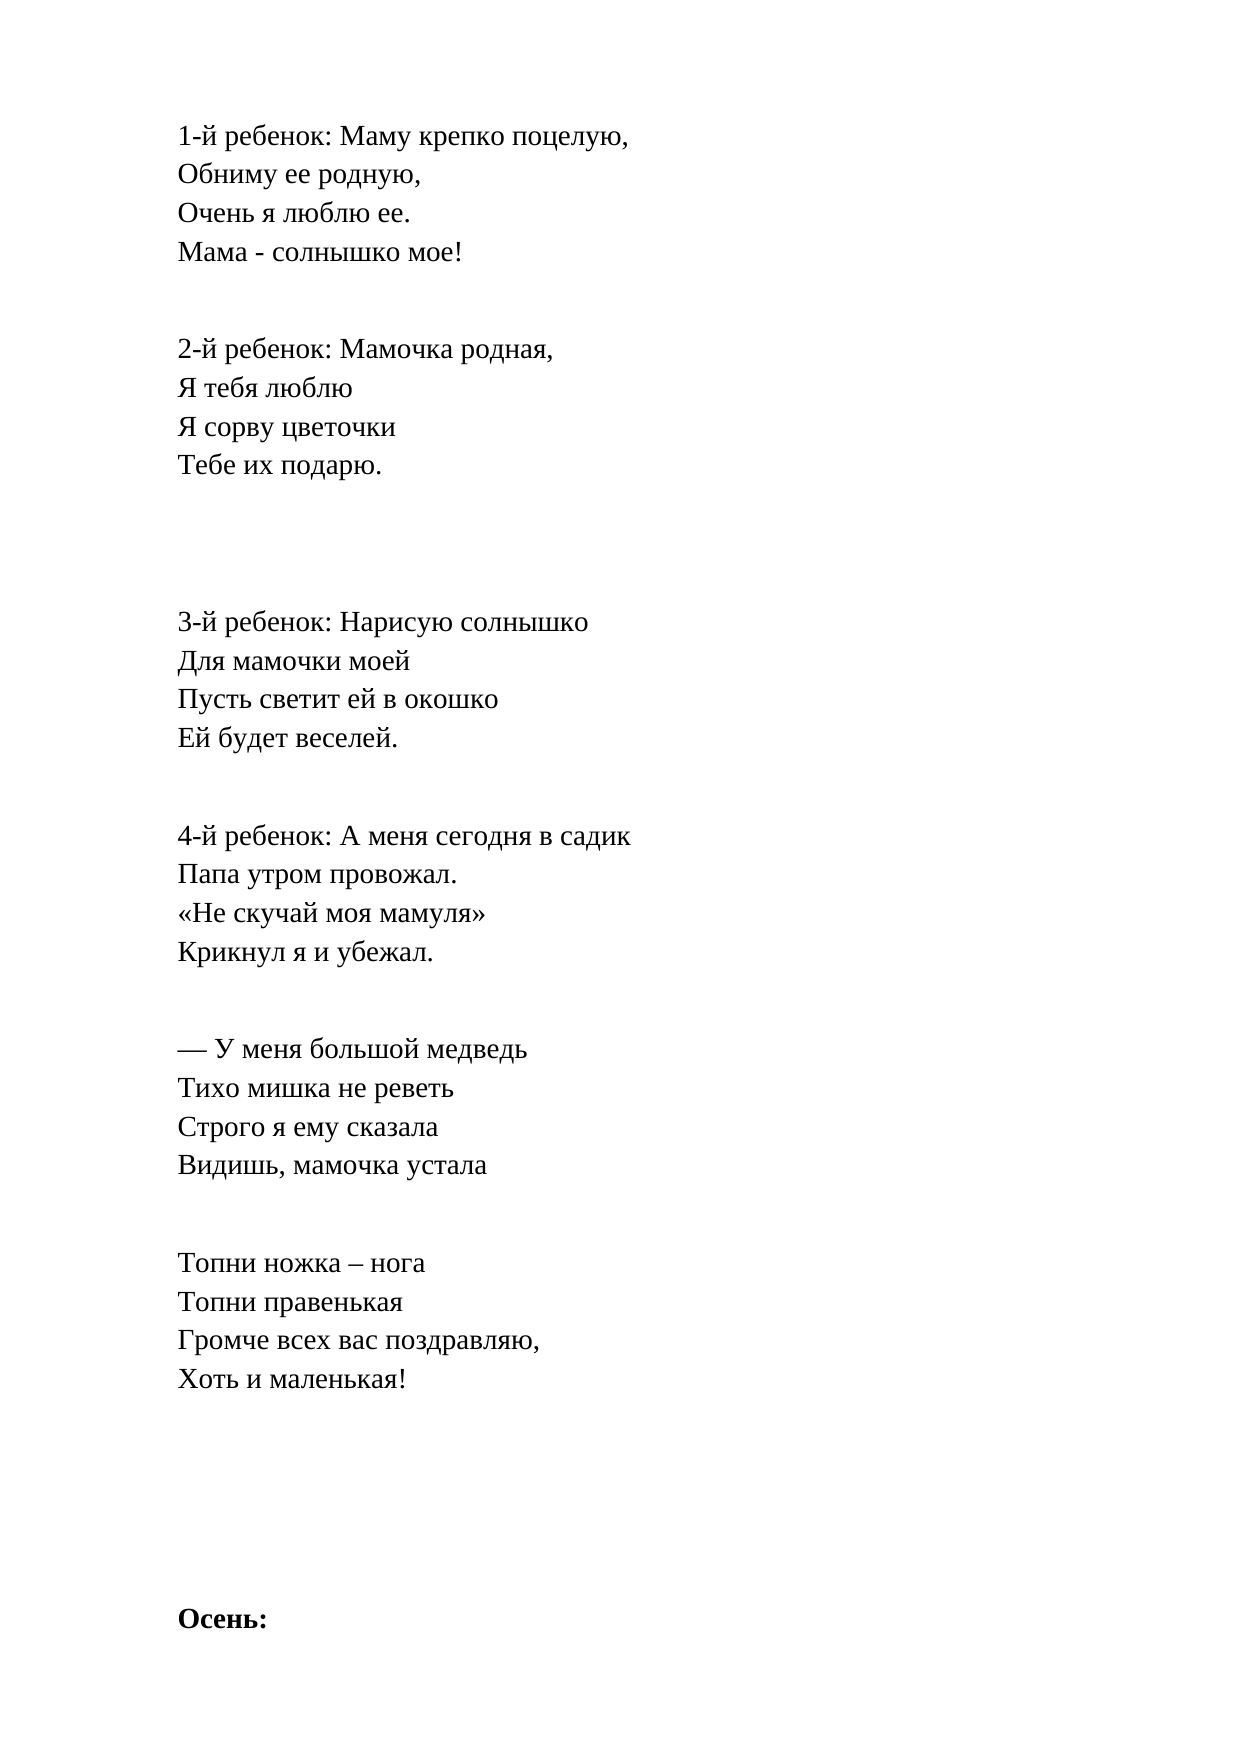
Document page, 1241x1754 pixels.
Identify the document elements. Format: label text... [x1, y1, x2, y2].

text Осень: [177, 1602, 1152, 1635]
text Топни ножка – нога Топни правенькая Громче всех вас поздравляю, Хоть и маленькая! [177, 1207, 1152, 1394]
text 4-й ребенок: А меня сегодня в садик Папа утром провожал. «Не скучай моя мамуля» Крикнул я и убежал. [177, 779, 1152, 967]
text 1-й ребенок: Маму крепко поцелую, Обниму ее родную, Очень я люблю ее. Мама - солнышко мое! [177, 118, 1152, 267]
text 2-й ребенок: Мамочка родная, Я тебя люблю Я сорву цветочки Тебе их подарю. [177, 293, 1152, 481]
text 3-й ребенок: Нарисую солнышко Для мамочки моей Пусть светит ей в окошко Ей будет веселей. [177, 566, 1152, 754]
text — У меня большой медведь Тихо мишка не реветь Строго я ему сказала Видишь, мамочка устала [177, 993, 1152, 1181]
